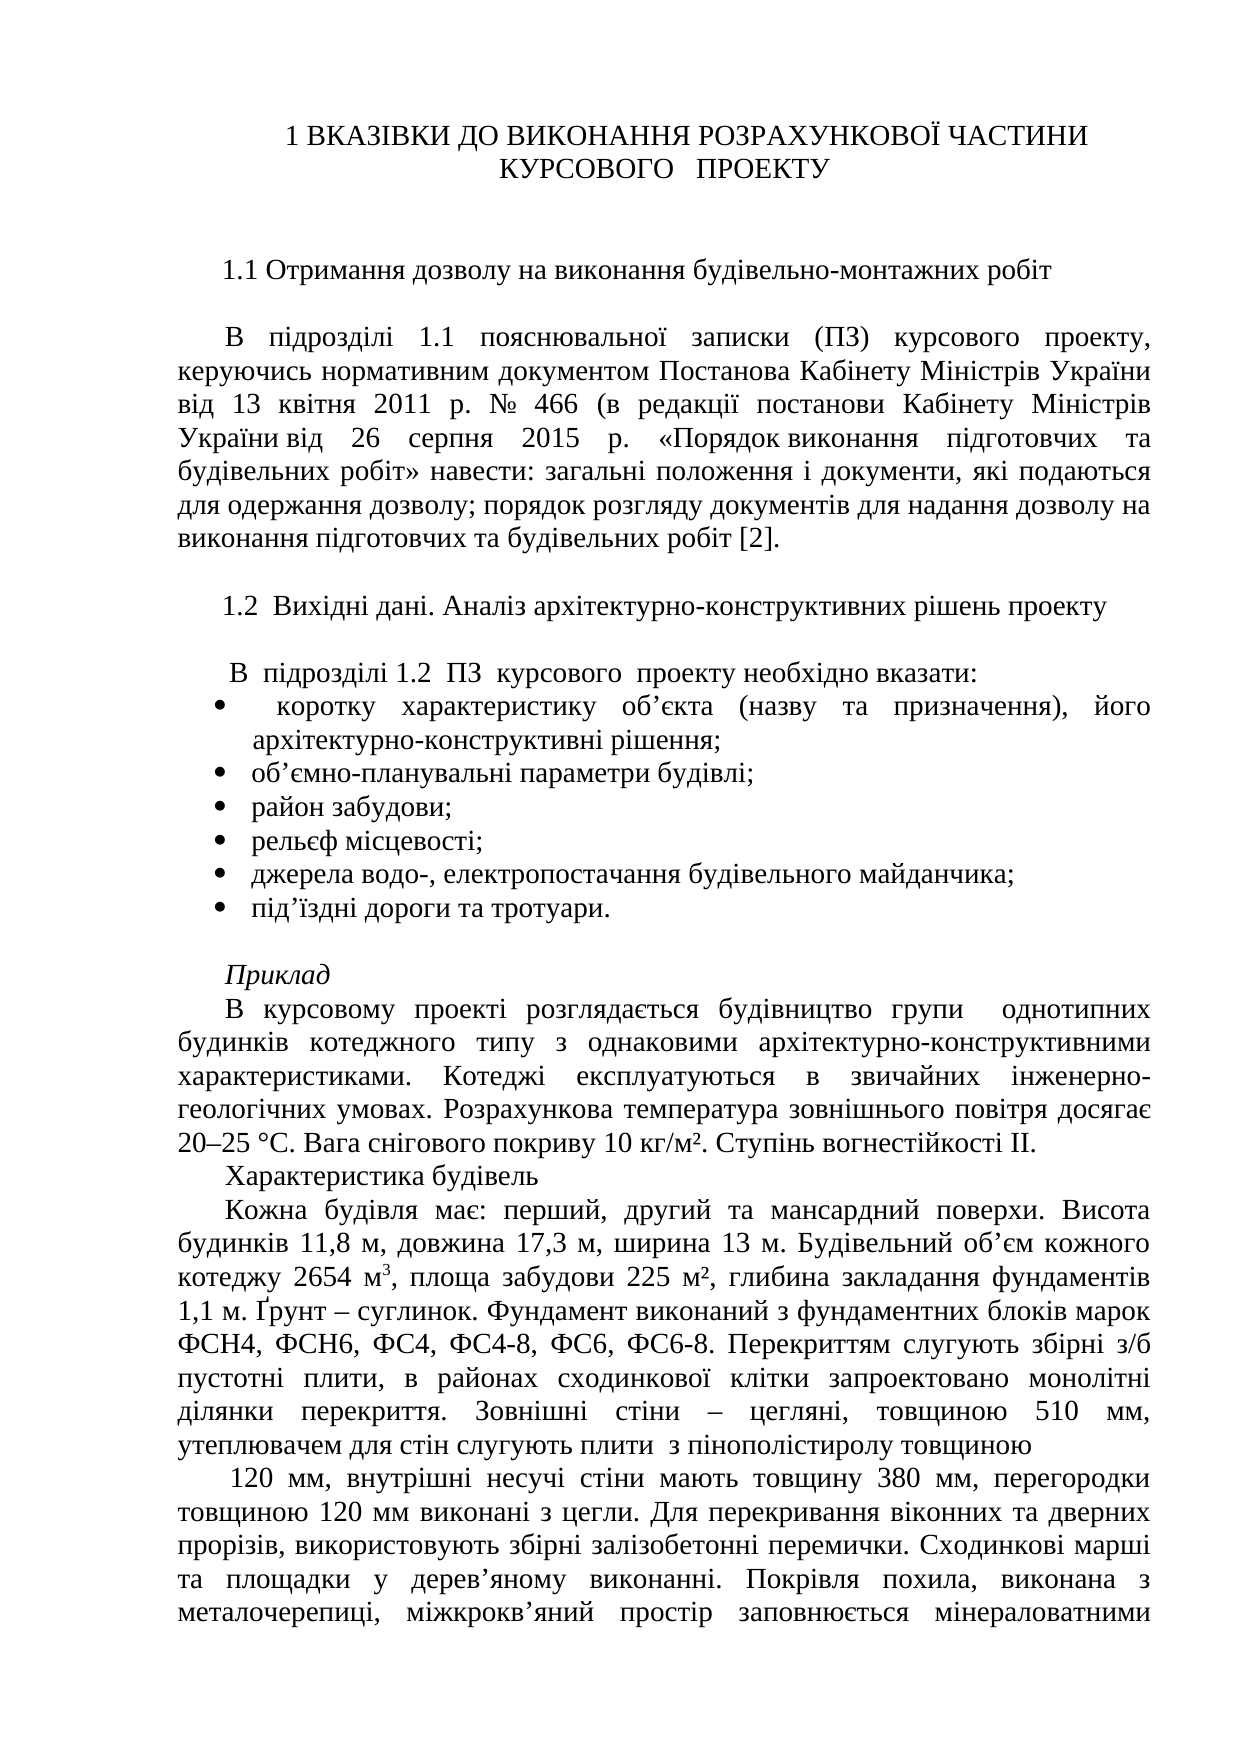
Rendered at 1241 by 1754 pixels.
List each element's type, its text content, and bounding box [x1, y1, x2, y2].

text В підрозділі 1.1 пояснювальної записки (ПЗ) курсового проекту, керуючись нормативним документом Постанова Кабінету Міністрів України від 13 квітня 2011 р. № 466 (в редакції постанови Кабінету Міністрів України від 26 серпня 2015 р. «Порядок виконання підготовчих та будівельних робіт» навести: загальні положення і документи, які подаються для одержання дозволу; порядок розгляду документів для надання дозволу на виконання підготовчих та будівельних робіт [2]. [177, 319, 1152, 554]
text В підрозділі 1.2 ПЗ курсового проекту необхідно вказати: [177, 655, 1152, 688]
list об’ємно-планувальні параметри будівлі; [215, 756, 1152, 789]
text 1.2 Вихідні дані. Аналіз архітектурно-конструктивних рішень проекту [177, 588, 1152, 621]
text Приклад [177, 957, 1152, 991]
text Характеристика будівель [177, 1158, 1152, 1192]
text 1 ВКАЗIВКИ ДО ВИКОНАННЯ РОЗРАХУНКОВОЇ ЧАСТИНИ КУРСОВОГО ПРОЕКТУ [177, 118, 1152, 185]
list джерела водо-, електропостачання будівельного майданчика; [215, 856, 1152, 890]
text Кожна будівля має: перший, другий та мансардний поверхи. Висота будинків 11,8 м, довжина 17,3 м, ширина 13 м. Будівельний об’єм кожного котеджу 2654 м3, площа забудови 225 м², глибина закладання фундаментів 1,1 м. Ґрунт – суглинок. Фундамент виконаний з фундаментних блоків марок ФСН4, ФСН6, ФС4, ФС4-8, ФС6, ФС6-8. Перекриттям слугують збірні з/б пустотні плити, в районах сходинкової клітки запроектовано монолітні ділянки перекриття. Зовнішні стіни – цегляні, товщиною 510 мм, утеплювачем для стін слугують плити з пінополістиролу товщиною [177, 1192, 1152, 1460]
list рельєф місцевості; [215, 823, 1152, 856]
list коротку характеристику об’єкта (назву та призначення), його архітектурно-конструктивні рішення; [215, 688, 1152, 756]
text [177, 1460, 1152, 1628]
list район забудови; [215, 789, 1152, 823]
text 1.1 Отримання дозволу на виконання будівельно-монтажних робіт [177, 252, 1152, 286]
list під’їздні дороги та тротуари. [215, 890, 1152, 924]
text В курсовому проекті розглядається будівництво групи однотипних будинків котеджного типу з однаковими архітектурно-конструктивними характеристиками. Котеджі експлуатуються в звичайних інженерно-геологічних умовах. Розрахункова температура зовнішнього повітря досягає 20–25 °С. Вага снігового покриву 10 кг/м². Ступінь вогнестійкості ІІ. [177, 991, 1152, 1158]
